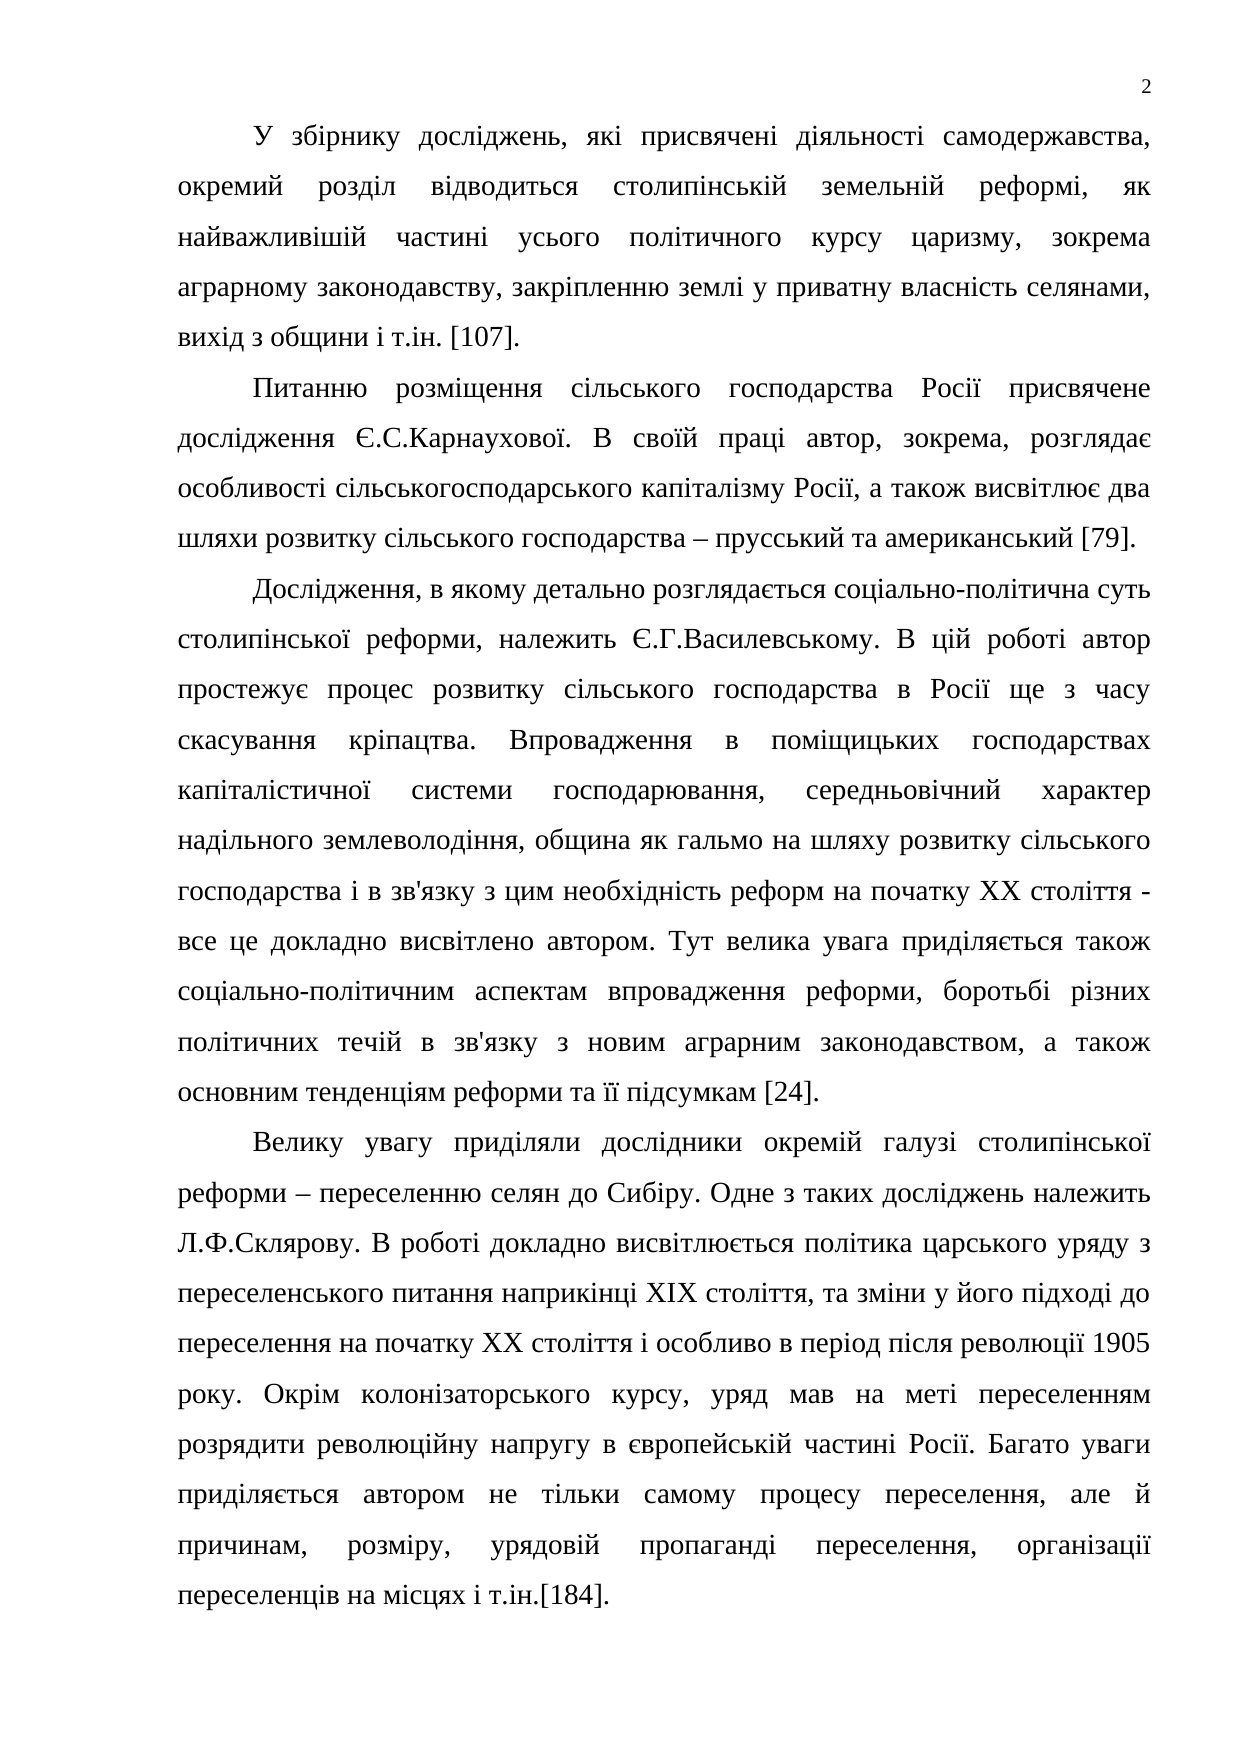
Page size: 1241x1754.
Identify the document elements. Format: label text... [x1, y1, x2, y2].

text Дослідження, в якому детально розглядається соціально-політична суть столипінської реформи, належить Є.Г.Василевському. В цій роботі автор простежує процес розвитку сільського господарства в Росії ще з часу скасування кріпацтва. Впровадження в поміщицьких господарствах капіталістичної системи господарювання, середньовічний характер надільного землеволодіння, община як гальмо на шляху розвитку сільського господарства і в зв'язку з цим необхідність реформ на початку ХХ століття - все це докладно висвітлено автором. Тут велика увага приділяється також соціально-політичним аспектам впровадження реформи, боротьбі різних політичних течій в зв'язку з новим аграрним законодавством, а також основним тенденціям реформи та її підсумкам [24]. [177, 571, 1152, 1108]
text Велику увагу приділяли дослідники окремій галузі столипінської реформи – переселенню селян до Сибіру. Одне з таких досліджень належить Л.Ф.Склярову. В роботі докладно висвітлюється політика царського уряду з переселенського питання наприкінці ХІХ століття, та зміни у його підході до переселення на початку ХХ століття і особливо в період після революції 1905 року. Окрім колонізаторського курсу, уряд мав на меті переселенням розрядити революційну напругу в європейській частині Росії. Багато уваги приділяється автором не тільки самому процесу переселення, але й причинам, розміру, урядовій пропаганді переселення, організації переселенців на місцях і т.ін.[184]. [177, 1124, 1152, 1611]
text У збірнику досліджень, які присвячені діяльності самодержавства, окремий розділ відводиться столипінській земельній реформі, як найважливішій частині усього політичного курсу царизму, зокрема аграрному законодавству, закріпленню землі у приватну власність селянами, вихід з общини і т.ін. [107]. [177, 118, 1152, 353]
text Питанню розміщення сільського господарства Росії присвячене дослідження Є.С.Карнаухової. В своїй праці автор, зокрема, розглядає особливості сільськогосподарського капіталізму Росії, а також висвітлює два шляхи розвитку сільського господарства – прусський та американський [79]. [177, 370, 1152, 554]
